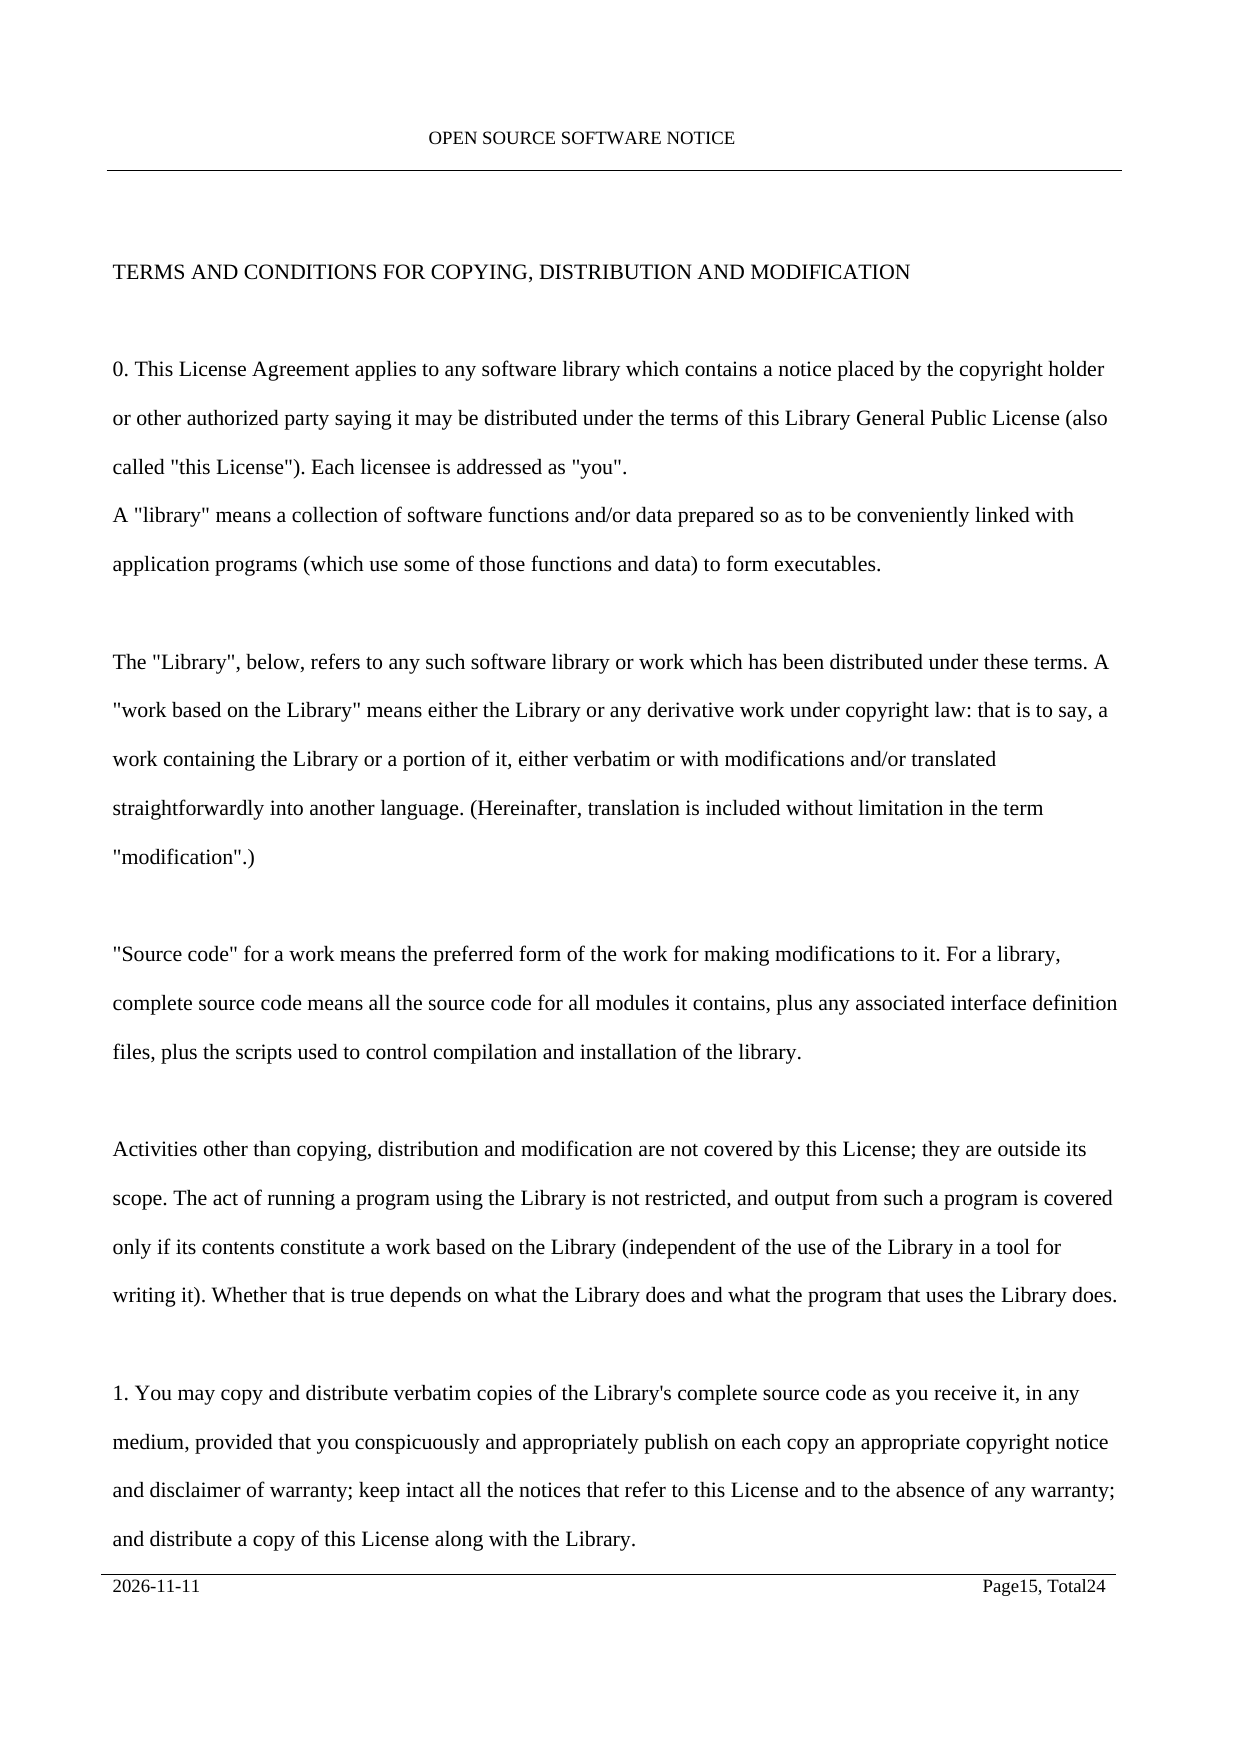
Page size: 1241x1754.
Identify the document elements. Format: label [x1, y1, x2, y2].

text [112, 206, 1128, 1555]
